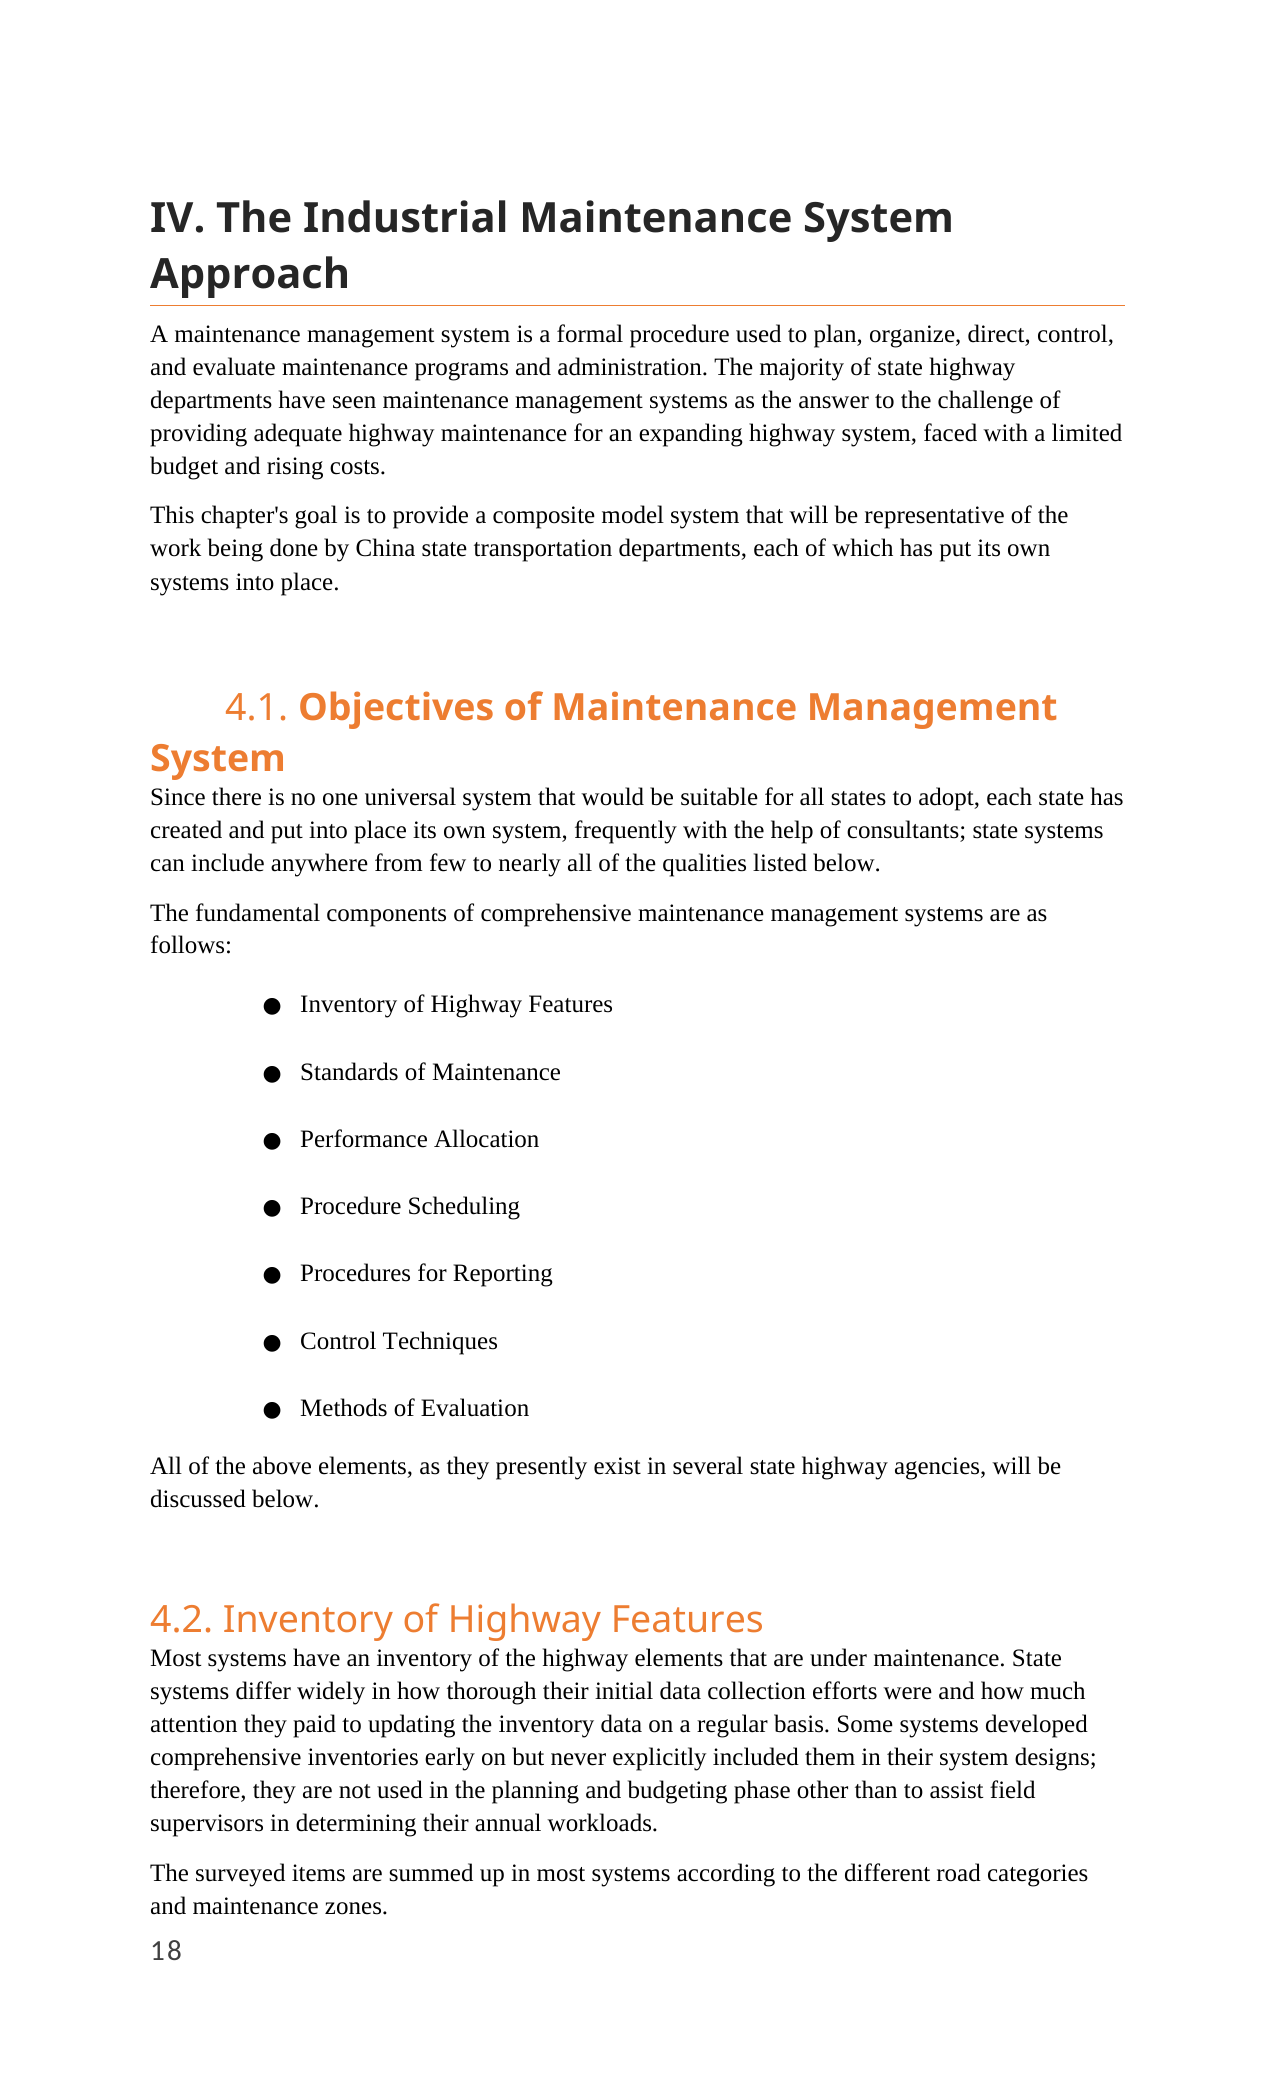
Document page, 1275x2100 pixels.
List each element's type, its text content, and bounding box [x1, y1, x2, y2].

list Standards of Maintenance [262, 1048, 1125, 1092]
text A maintenance management system is a formal procedure used to plan, organize, direct, control, and evaluate maintenance programs and administration. The majority of state highway departments have seen maintenance management systems as the answer to the challenge of providing adequate highway maintenance for an expanding highway system, faced with a limited budget and rising costs. [150, 319, 1125, 479]
list Methods of Evaluation [262, 1384, 1125, 1429]
text All of the above elements, as they presently exist in several state highway agencies, will be discussed below. [150, 1451, 1125, 1513]
text This chapter's goal is to provide a composite model system that will be representative of the work being done by China state transportation departments, each of which has put its own systems into place. [150, 501, 1125, 595]
list Procedure Scheduling [262, 1182, 1125, 1227]
list Inventory of Highway Features [262, 980, 1125, 1025]
text The surveyed items are summed up in most systems according to the different road categories and maintenance zones. [150, 1858, 1125, 1919]
subtitle 4.1. Objectives of Maintenance Management System [150, 680, 1125, 782]
list Control Techniques [262, 1317, 1125, 1362]
text Since there is no one universal system that would be suitable for all states to adopt, each state has created and put into place its own system, frequently with the help of consultants; state systems can include anywhere from few to nearly all of the qualities listed below. [150, 782, 1125, 877]
text The fundamental components of comprehensive maintenance management systems are as follows: [150, 898, 1125, 959]
subtitle IV. The Industrial Maintenance System Approach [150, 187, 1125, 305]
text Most systems have an inventory of the highway elements that are under maintenance. State systems differ widely in how thorough their initial data collection efforts were and how much attention they paid to updating the inventory data on a regular basis. Some systems developed comprehensive inventories early on but never explicitly included them in their system designs; therefore, they are not used in the planning and budgeting phase other than to assist field supervisors in determining their annual workloads. [150, 1643, 1125, 1837]
subtitle 4.2. Inventory of Highway Features [150, 1592, 1125, 1643]
list Procedures for Reporting [262, 1249, 1125, 1294]
list Performance Allocation [262, 1115, 1125, 1160]
